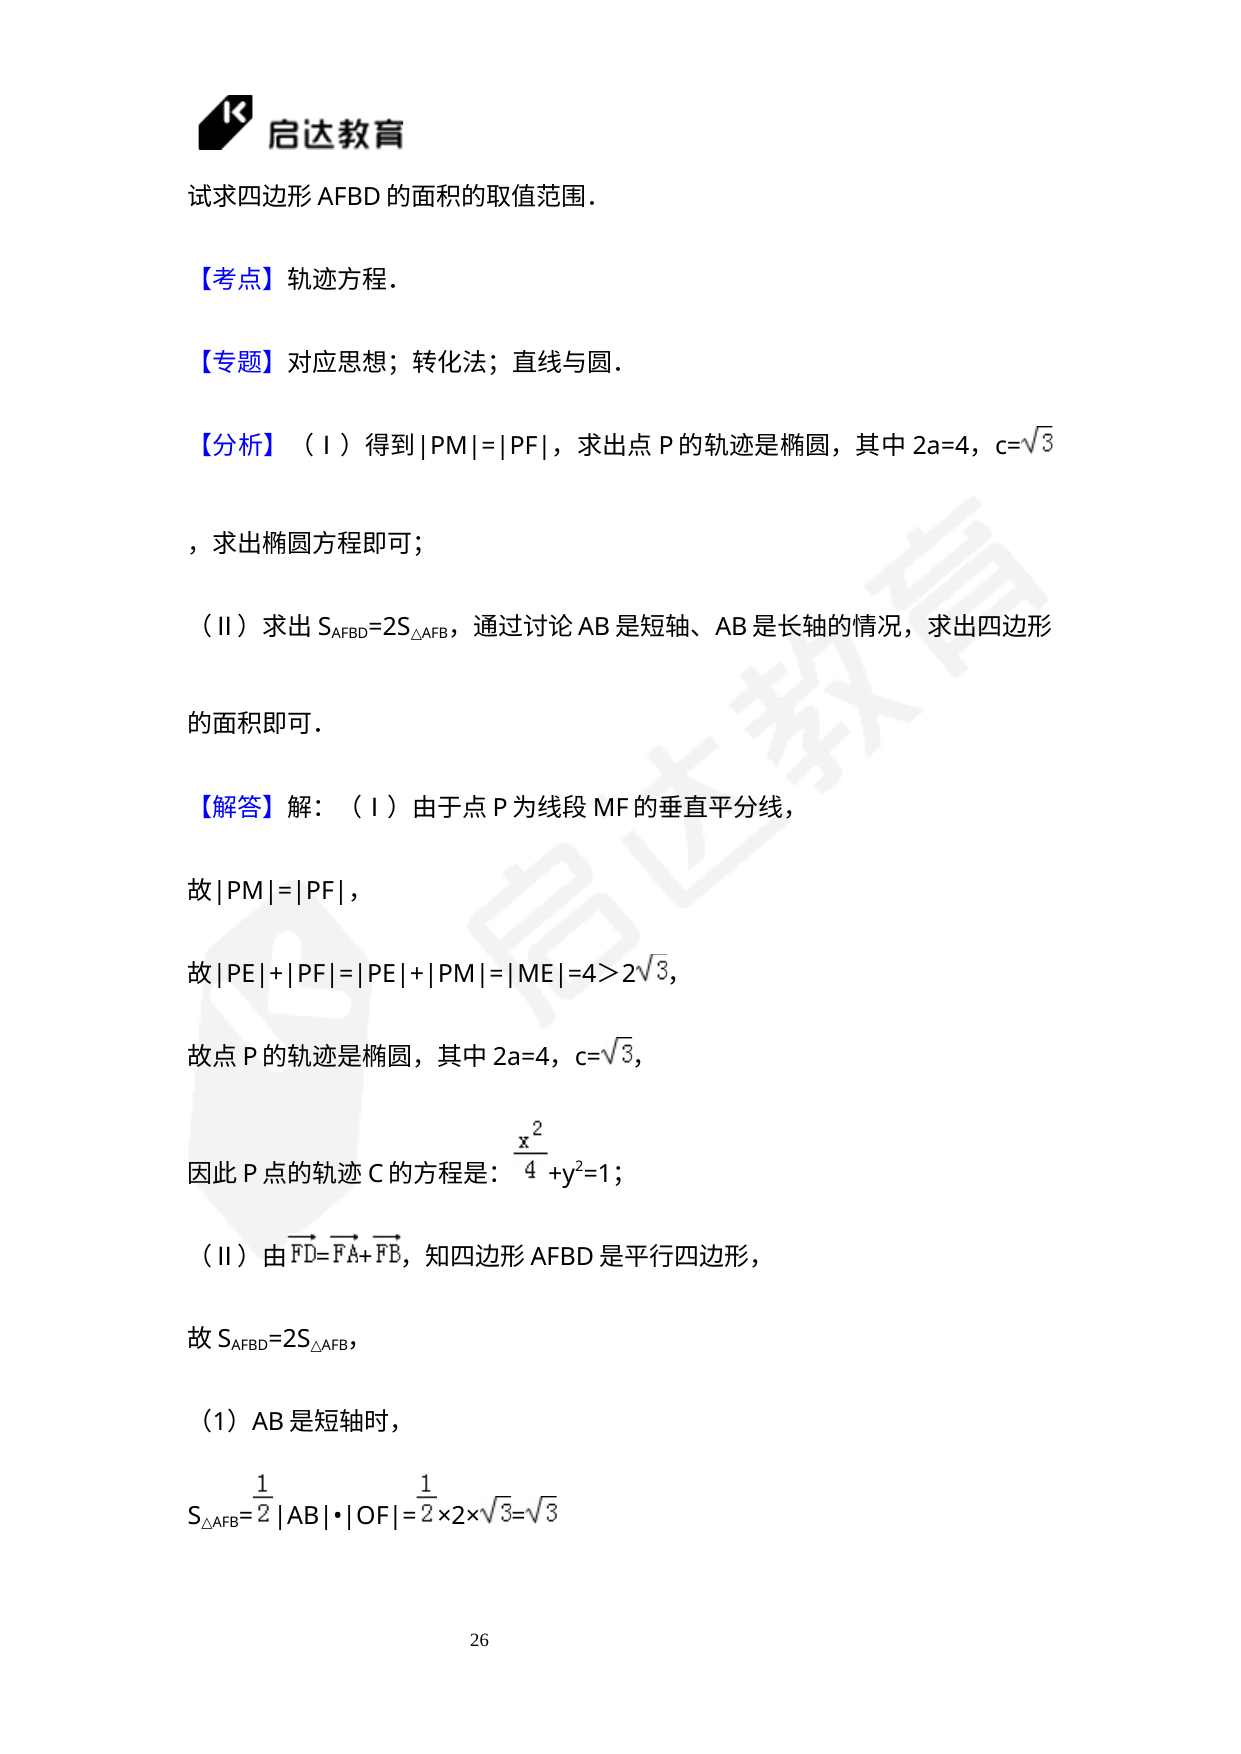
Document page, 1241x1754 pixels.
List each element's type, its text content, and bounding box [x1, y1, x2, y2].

picture [330, 1233, 358, 1266]
text 故点P的轨迹是椭圆，其中2a=4，c=， [187, 1022, 1053, 1087]
text 【分析】（Ⅰ）得到|PM|=|PF|，求出点P的轨迹是椭圆，其中2a=4，c=，求出椭圆方程即可； [187, 411, 1053, 574]
picture [287, 1233, 316, 1266]
text （1）AB是短轴时， [187, 1387, 1053, 1452]
text 故SAFBD=2S△AFB， [187, 1304, 1053, 1369]
picture [1021, 426, 1053, 455]
text （Ⅱ）由=+，知四边形AFBD是平行四边形， [187, 1221, 1053, 1286]
text 故|PE|+|PF|=|PE|+|PM|=|ME|=4＞2， [187, 939, 1053, 1004]
picture [525, 1496, 557, 1525]
picture [372, 1233, 401, 1266]
picture [416, 1470, 437, 1525]
text 【解答】解：（Ⅰ）由于点P为线段MF的垂直平分线， [187, 773, 1053, 838]
text 【考点】轨迹方程．菁优网版权所有 [187, 245, 1053, 310]
picture [198, 95, 404, 150]
text （Ⅱ）过原点O作直线l交（Ⅰ）中的轨迹C于点A，B，点D满足=+，试求四边形AFBD的面积的取值范围． [187, 162, 1053, 227]
text S△AFB=|AB|•|OF|=×2×= [187, 1470, 1053, 1535]
picture [252, 1470, 274, 1525]
text 【专题】对应思想；转化法；直线与圆． [187, 328, 1053, 393]
text 因此P点的轨迹C的方程是：+y2=1； [187, 1105, 1053, 1203]
text （Ⅱ）求出SAFBD=2S△AFB，通过讨论AB是短轴、AB是长轴的情况，求出四边形的面积即可． [187, 592, 1053, 754]
text 故|PM|=|PF|， [187, 856, 1053, 921]
picture [513, 1118, 548, 1183]
picture [480, 1496, 512, 1525]
picture [635, 954, 668, 983]
picture [601, 1037, 633, 1066]
